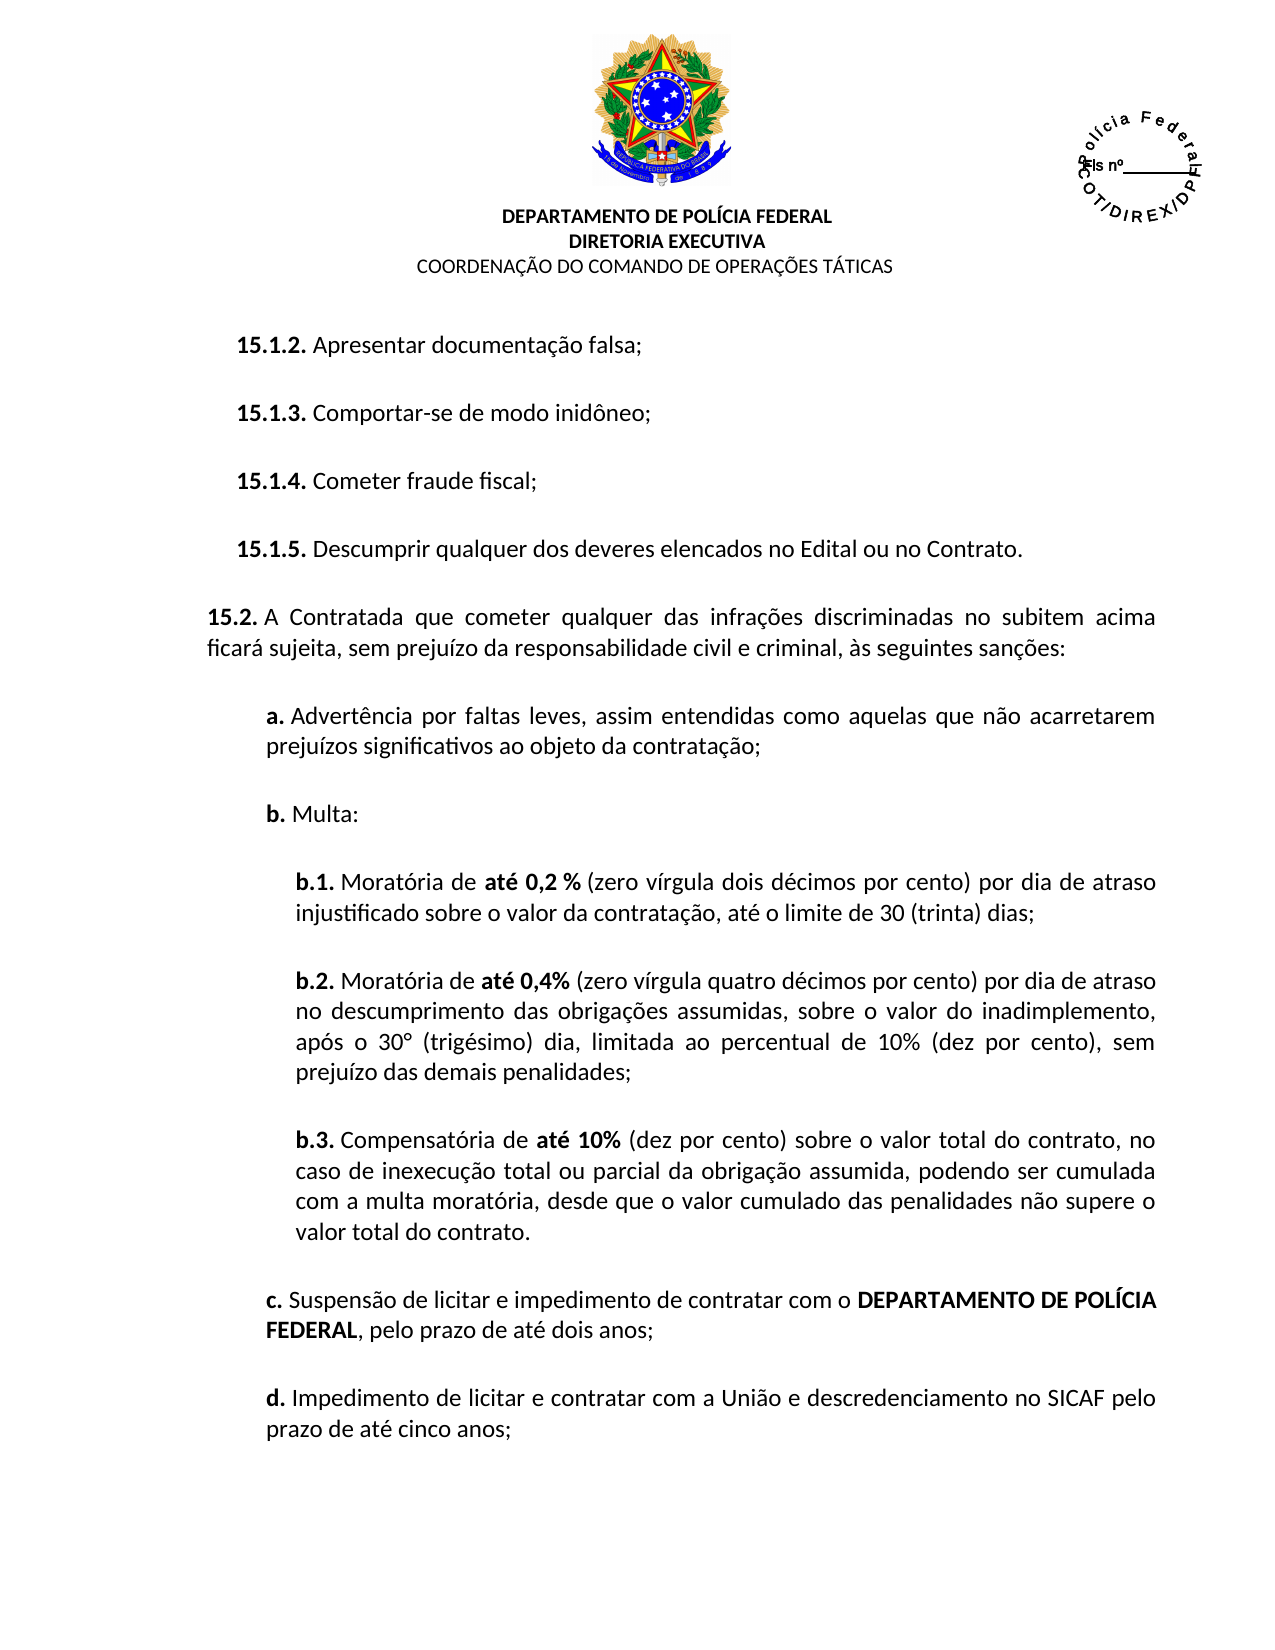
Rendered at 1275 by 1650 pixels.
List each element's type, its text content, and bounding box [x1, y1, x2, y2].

list Moratória de até 0,4% (zero vírgula quatro décimos por cento) por dia de atraso no descumprimento das obrigações assumidas, sobre o valor do inadimplemento, após o 30° (trigésimo) dia, limitada ao percentual de 10% (dez por cento), sem prejuízo das demais penalidades; [295, 965, 1157, 1087]
list Advertência por faltas leves, assim entendidas como aquelas que não acarretarem prejuízos significativos ao objeto da contratação; [266, 700, 1157, 761]
list Compensatória de até 10% (dez por cento) sobre o valor total do contrato, no caso de inexecução total ou parcial da obrigação assumida, podendo ser cumulada com a multa moratória, desde que o valor cumulado das penalidades não supere o valor total do contrato. [295, 1124, 1157, 1247]
list Suspensão de licitar e impedimento de contratar com o DEPARTAMENTO DE POLÍCIA FEDERAL, pelo prazo de até dois anos; [266, 1284, 1157, 1345]
list Impedimento de licitar e contratar com a União e descredenciamento no SICAF pelo prazo de até cinco anos; [266, 1383, 1157, 1444]
list Comportar-se de modo inidôneo; [236, 397, 1157, 428]
list A Contratada que cometer qualquer das infrações discriminadas no subitem acima ficará sujeita, sem prejuízo da responsabilidade civil e criminal, às seguintes sanções: [207, 601, 1157, 662]
list Descumprir qualquer dos deveres elencados no Edital ou no Contrato. [236, 533, 1157, 564]
list Cometer fraude fiscal; [236, 465, 1157, 496]
list Moratória de até 0,2 % (zero vírgula dois décimos por cento) por dia de atraso injustificado sobre o valor da contratação, até o limite de 30 (trinta) dias; [295, 866, 1157, 927]
list Multa: [266, 798, 1157, 829]
list Apresentar documentação falsa; [236, 329, 1157, 360]
